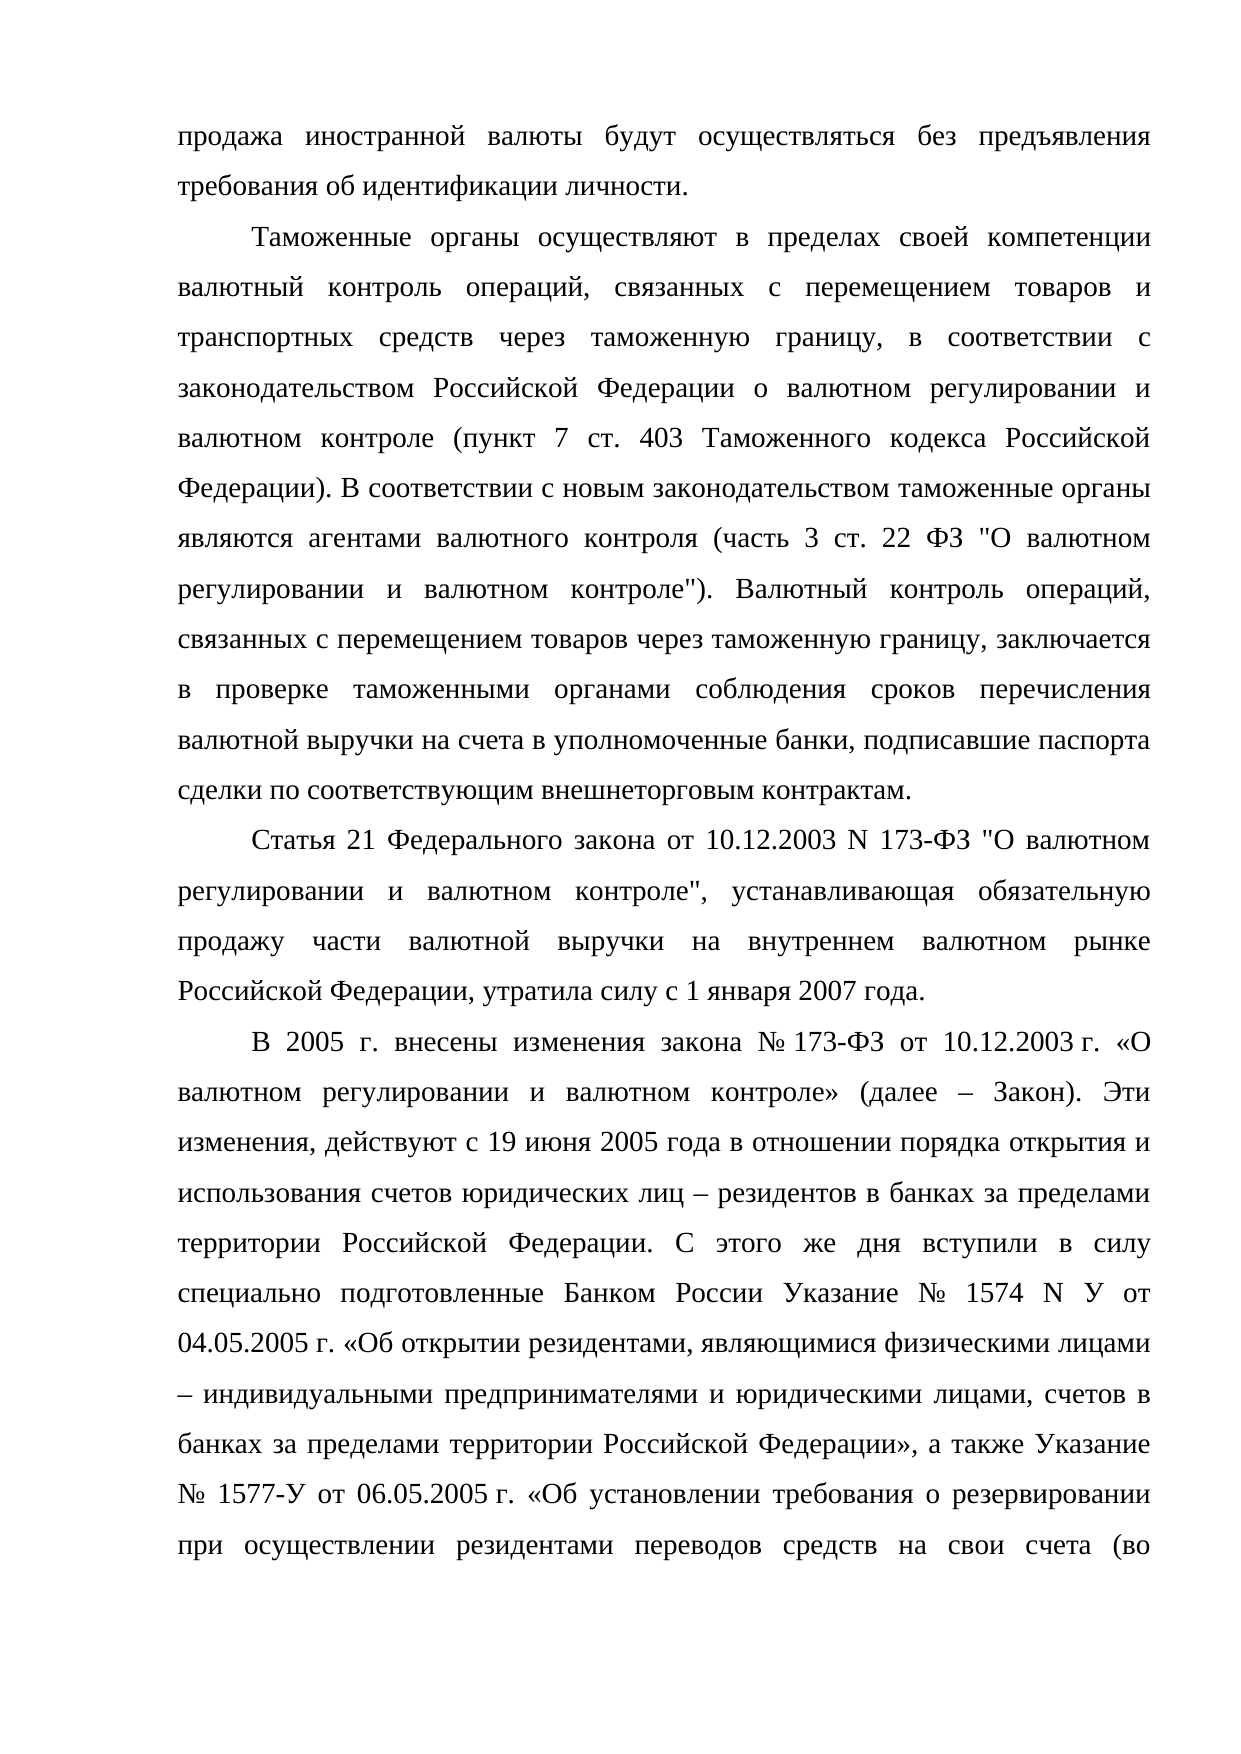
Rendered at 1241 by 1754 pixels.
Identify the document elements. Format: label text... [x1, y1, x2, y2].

text Таможенные органы осуществляют в пределах своей компетенции валютный контроль операций, связанных с перемещением товаров и транспортных средств через таможенную границу, в соответствии с законодательством Российской Федерации о валютном регулировании и валютном контроле (пункт 7 ст. 403 Таможенного кодекса Российской Федерации). В соответствии с новым законодательством таможенные органы являются агентами валютного контроля (часть 3 ст. 22 ФЗ "О валютном регулировании и валютном контроле"). Валютный контроль операций, связанных с перемещением товаров через таможенную границу, заключается в проверке таможенными органами соблюдения сроков перечисления валютной выручки на счета в уполномоченные банки, подписавшие паспорта сделки по соответствующим внешнеторговым контрактам. [177, 219, 1152, 806]
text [177, 118, 1152, 202]
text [177, 1024, 1152, 1560]
text Статья 21 Федерального закона от 10.12.2003 N 173-ФЗ "О валютном регулировании и валютном контроле", устанавливающая обязательную продажу части валютной выручки на внутреннем валютном рынке Российской Федерации, утратила силу с 1 января 2007 года. [177, 822, 1152, 1007]
